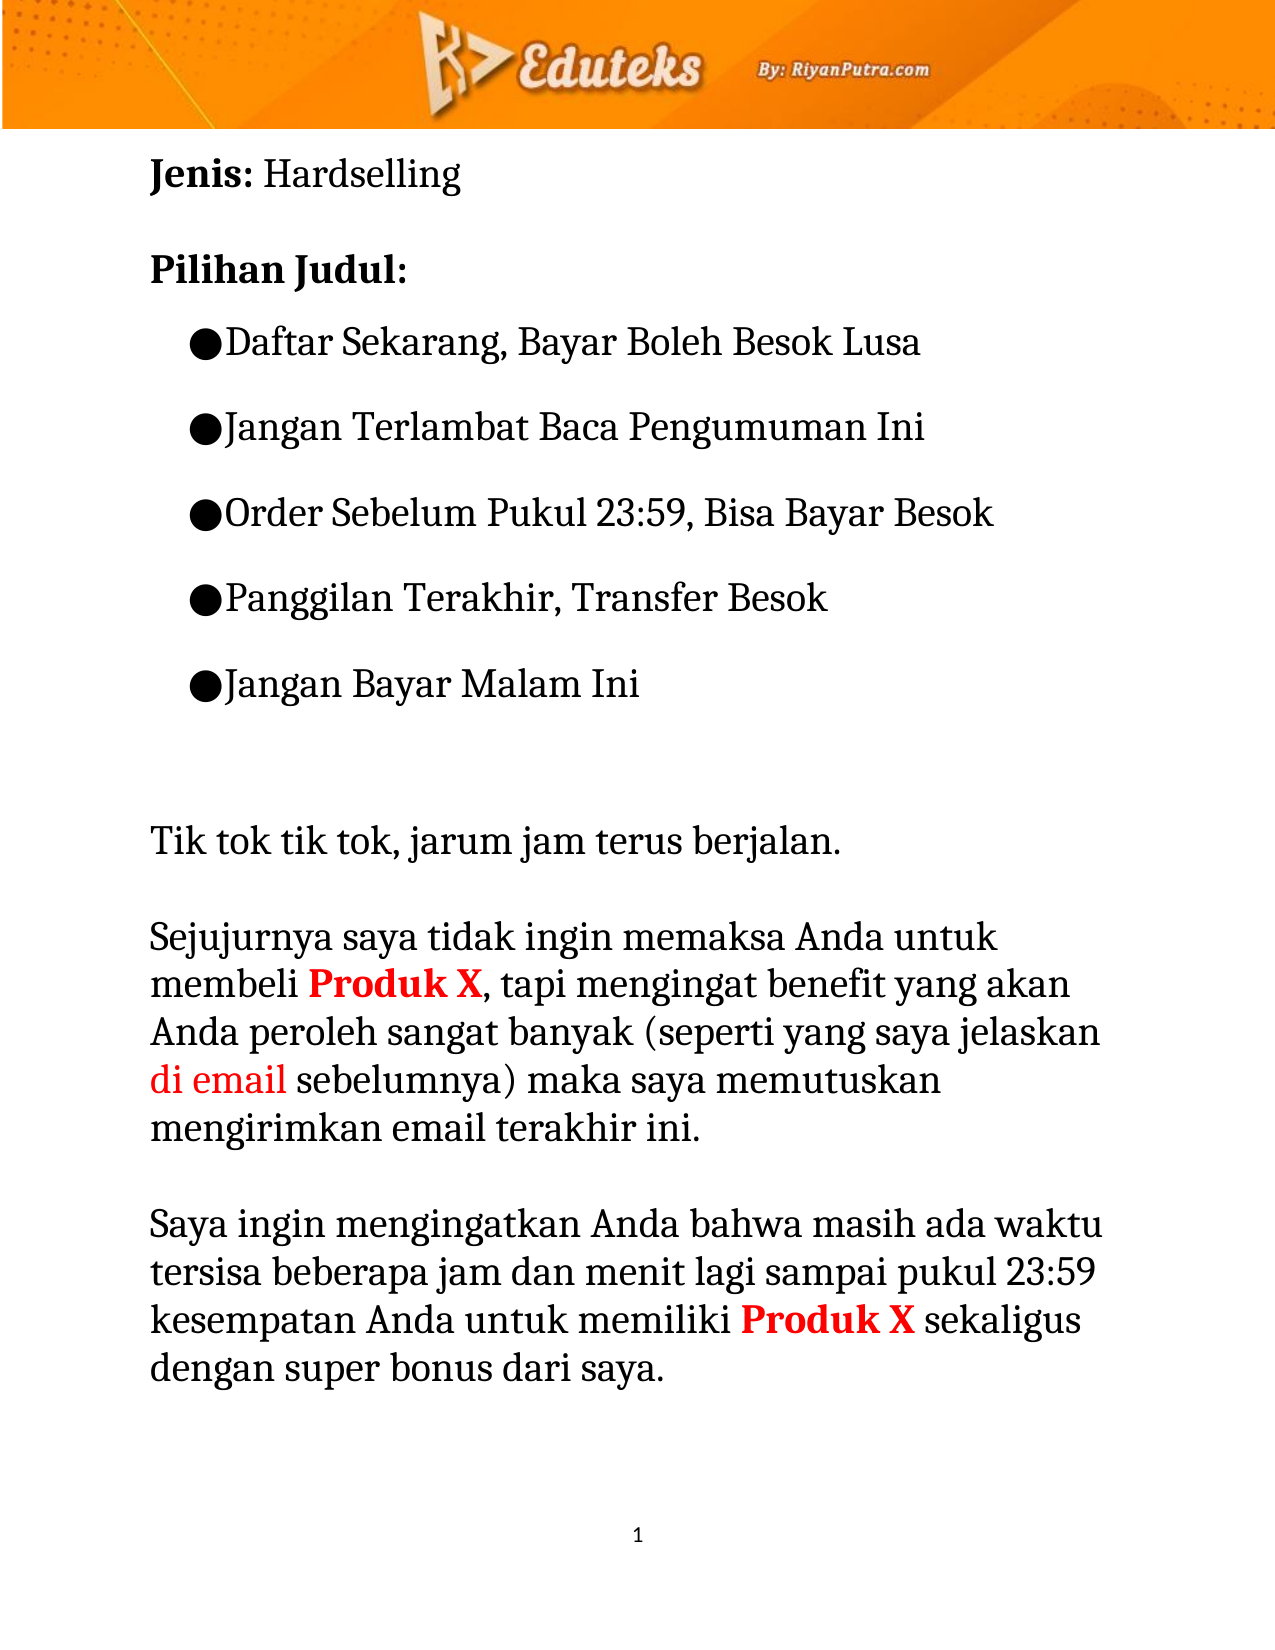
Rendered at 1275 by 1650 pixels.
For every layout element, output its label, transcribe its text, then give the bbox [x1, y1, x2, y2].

text Jenis: Hardselling [150, 150, 1125, 198]
list Order Sebelum Pukul 23:59, Bisa Bayar Besok [187, 464, 1125, 550]
picture [2, 0, 1275, 129]
text Saya ingin mengingatkan Anda bahwa masih ada waktu tersisa beberapa jam dan menit lagi sampai pukul 23:59 kesempatan Anda untuk memiliki Produk X sekaligus dengan super bonus dari saya. [150, 1200, 1125, 1392]
list Daftar Sekarang, Bayar Boleh Besok Lusa [187, 294, 1125, 379]
list Jangan Terlambat Baca Pengumuman Ini [187, 379, 1125, 464]
list Jangan Bayar Malam Ini [187, 635, 1125, 721]
text Tik tok tik tok, jarum jam terus berjalan. [150, 817, 1125, 864]
list Panggilan Terakhir, Transfer Besok [187, 550, 1125, 635]
text Pilihan Judul: [150, 246, 1125, 294]
text Sejujurnya saya tidak ingin memaksa Anda untuk membeli Produk X, tapi mengingat benefit yang akan Anda peroleh sangat banyak (seperti yang saya jelaskan di email sebelumnya) maka saya memutuskan mengirimkan email terakhir ini. [150, 912, 1125, 1152]
